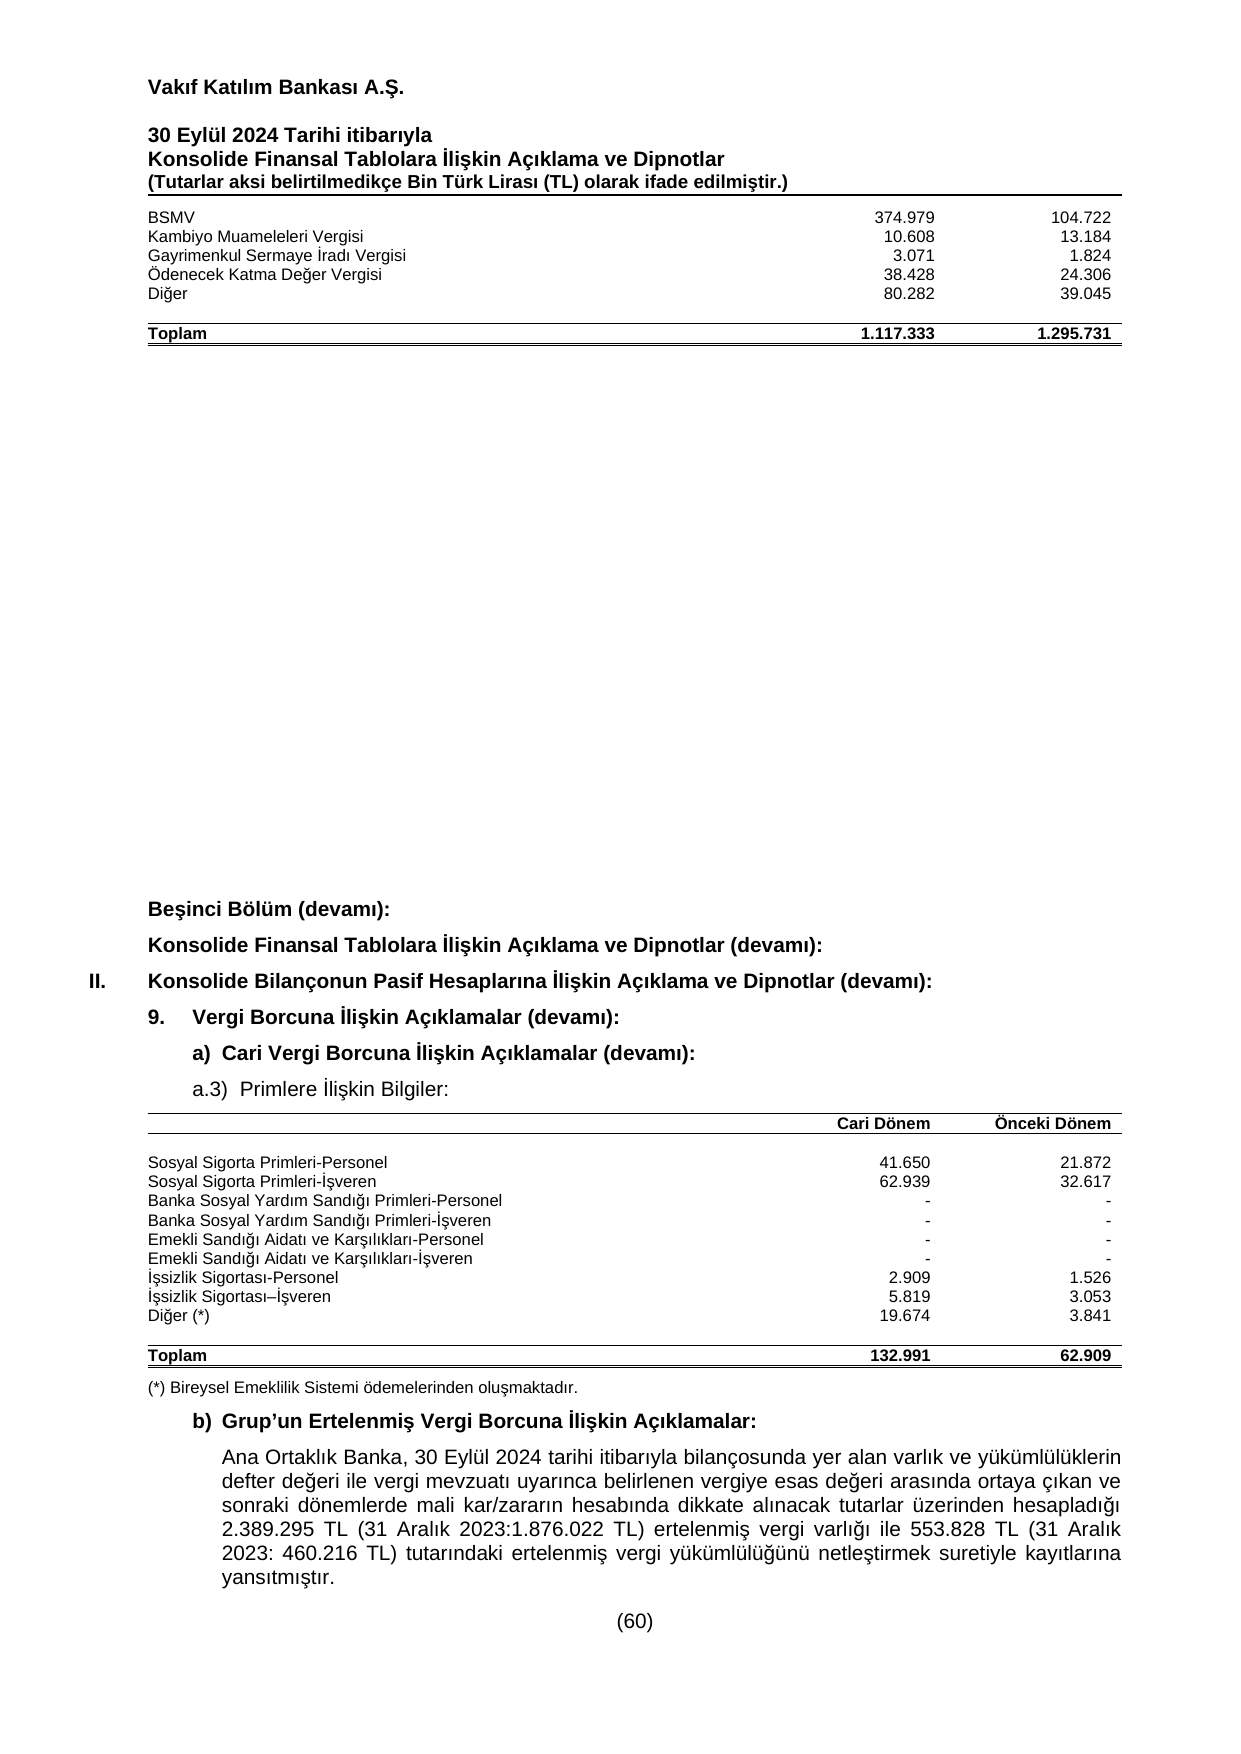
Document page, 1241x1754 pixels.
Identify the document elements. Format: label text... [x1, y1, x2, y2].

text b) Grup’un Ertelenmiş Vergi Borcuna İlişkin Açıklamalar: [192, 1409, 1082, 1433]
text II. Konsolide Bilançonun Pasif Hesaplarına İlişkin Açıklama ve Dipnotlar (devamı): [89, 969, 1082, 993]
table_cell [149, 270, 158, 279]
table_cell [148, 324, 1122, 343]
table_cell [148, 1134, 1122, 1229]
text a.3) Primlere İlişkin Bilgiler: [192, 1077, 1122, 1101]
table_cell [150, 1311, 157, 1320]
text a) Cari Vergi Borcuna İlişkin Açıklamalar (devamı): [192, 1041, 1082, 1064]
text 9. Vergi Borcuna İlişkin Açıklamalar (devamı): [148, 1005, 1082, 1029]
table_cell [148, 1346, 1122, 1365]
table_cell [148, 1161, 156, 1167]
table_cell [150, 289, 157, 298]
text Ana Ortaklık Banka, 30 Eylül 2024 tarihi itibarıyla bilançosunda yer alan varlık ve yükümlülüklerin defter değeri ile vergi mevzuatı uyarınca belirlenen vergiye esas değeri arasında ortaya çıkan ve sonraki dönemlerde mali kar/zararın hesabında dikkate alınacak tutarlar üzerinden hesapladığı 2.389.295 TL (31 Aralık 2023:1.876.022 TL) ertelenmiş vergi varlığı ile 553.828 TL (31 Aralık 2023: 460.216 TL) tutarındaki ertelenmiş vergi yükümlülüğünü netleştirmek suretiyle kayıtlarına yansıtmıştır. [222, 1445, 1122, 1588]
text (*) Bireysel Emeklilik Sistemi ödemelerinden oluşmaktadır. [148, 1378, 1122, 1397]
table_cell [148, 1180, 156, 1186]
text Konsolide Finansal Tablolara İlişkin Açıklama ve Dipnotlar (devamı): [148, 933, 1122, 957]
text Beşinci Bölüm (devamı): [148, 897, 1122, 921]
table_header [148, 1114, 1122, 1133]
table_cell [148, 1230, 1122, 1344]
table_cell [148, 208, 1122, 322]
